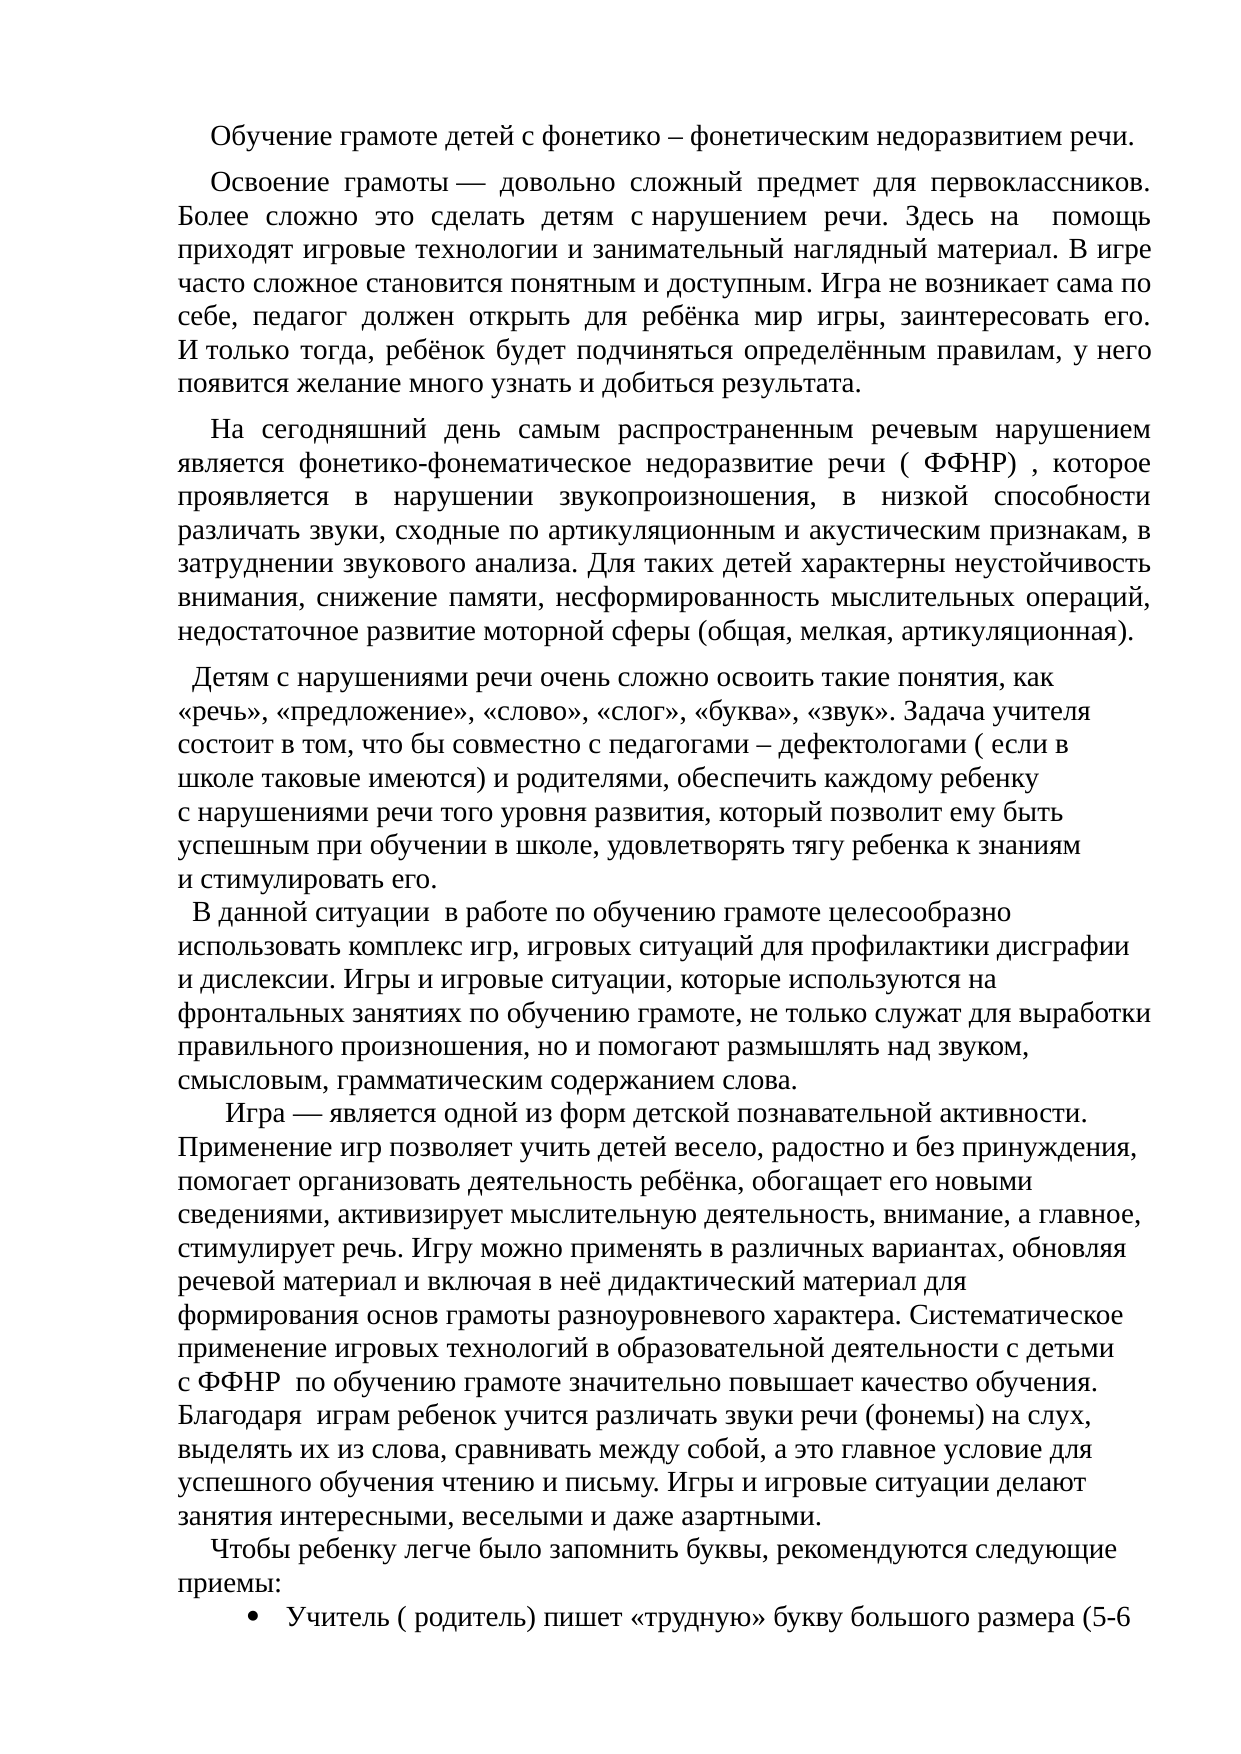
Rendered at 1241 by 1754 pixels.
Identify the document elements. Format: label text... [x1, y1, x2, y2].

text Игра — является одной из форм детской познавательной активности. Применение игр позволяет учить детей весело, радостно и без принуждения, помогает организовать деятельность ребёнка, обогащает его новыми сведениями, активизирует мыслительную деятельность, внимание, а главное, стимулирует речь. Игру можно применять в различных вариантах, обновляя речевой материал и включая в неё дидактический материал для формирования основ грамоты разноуровневого характера. Систематическое применение игровых технологий в образовательной деятельности с детьми с ФФНР по обучению грамоте значительно повышает качество обучения. Благодаря играм ребенок учится различать звуки речи (фонемы) на слух, выделять их из слова, сравнивать между собой, а это главное условие для успешного обучения чтению и письму. Игры и игровые ситуации делают занятия интересными, веселыми и даже азартными. [177, 1096, 1152, 1532]
text В данной ситуации в работе по обучению грамоте целесообразно использовать комплекс игр, игровых ситуаций для профилактики дисграфии и дислексии. Игры и игровые ситуации, которые используются на фронтальных занятиях по обучению грамоте, не только служат для выработки правильного произношения, но и помогают размышлять над звуком, смысловым, грамматическим содержанием слова. [177, 894, 1152, 1096]
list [248, 1599, 1152, 1632]
text Детям с нарушениями речи очень сложно освоить такие понятия, как «речь», «предложение», «слово», «слог», «буква», «звук». Задача учителя состоит в том, что бы совместно с педагогами – дефектологами ( если в школе таковые имеются) и родителями, обеспечить каждому ребенку с нарушениями речи того уровня развития, который позволит ему быть успешным при обучении в школе, удовлетворять тягу ребенка к знаниям и стимулировать его. [177, 659, 1152, 894]
text На сегодняшний день самым распространенным речевым нарушением является фонетико-фонематическое недоразвитие речи ( ФФНР) , которое проявляется в нарушении звукопроизношения, в низкой способности различать звуки, сходные по артикуляционным и акустическим признакам, в затруднении звукового анализа. Для таких детей характерны неустойчивость внимания, снижение памяти, несформированность мыслительных операций, недостаточное развитие моторной сферы (общая, мелкая, артикуляционная). [177, 411, 1152, 647]
text Освоение грамоты — довольно сложный предмет для первоклассников. Более сложно это сделать детям с нарушением речи. Здесь на помощь приходят игровые технологии и занимательный наглядный материал. В игре часто сложное становится понятным и доступным. Игра не возникает сама по себе, педагог должен открыть для ребёнка мир игры, заинтересовать его. И только тогда, ребёнок будет подчиняться определённым правилам, у него появится желание много узнать и добиться результата. [177, 164, 1152, 399]
text Чтобы ребенку легче было запомнить буквы, рекомендуются следующие приемы: [177, 1532, 1152, 1599]
text Обучение грамоте детей с фонетико – фонетическим недоразвитием речи. [177, 118, 1152, 152]
